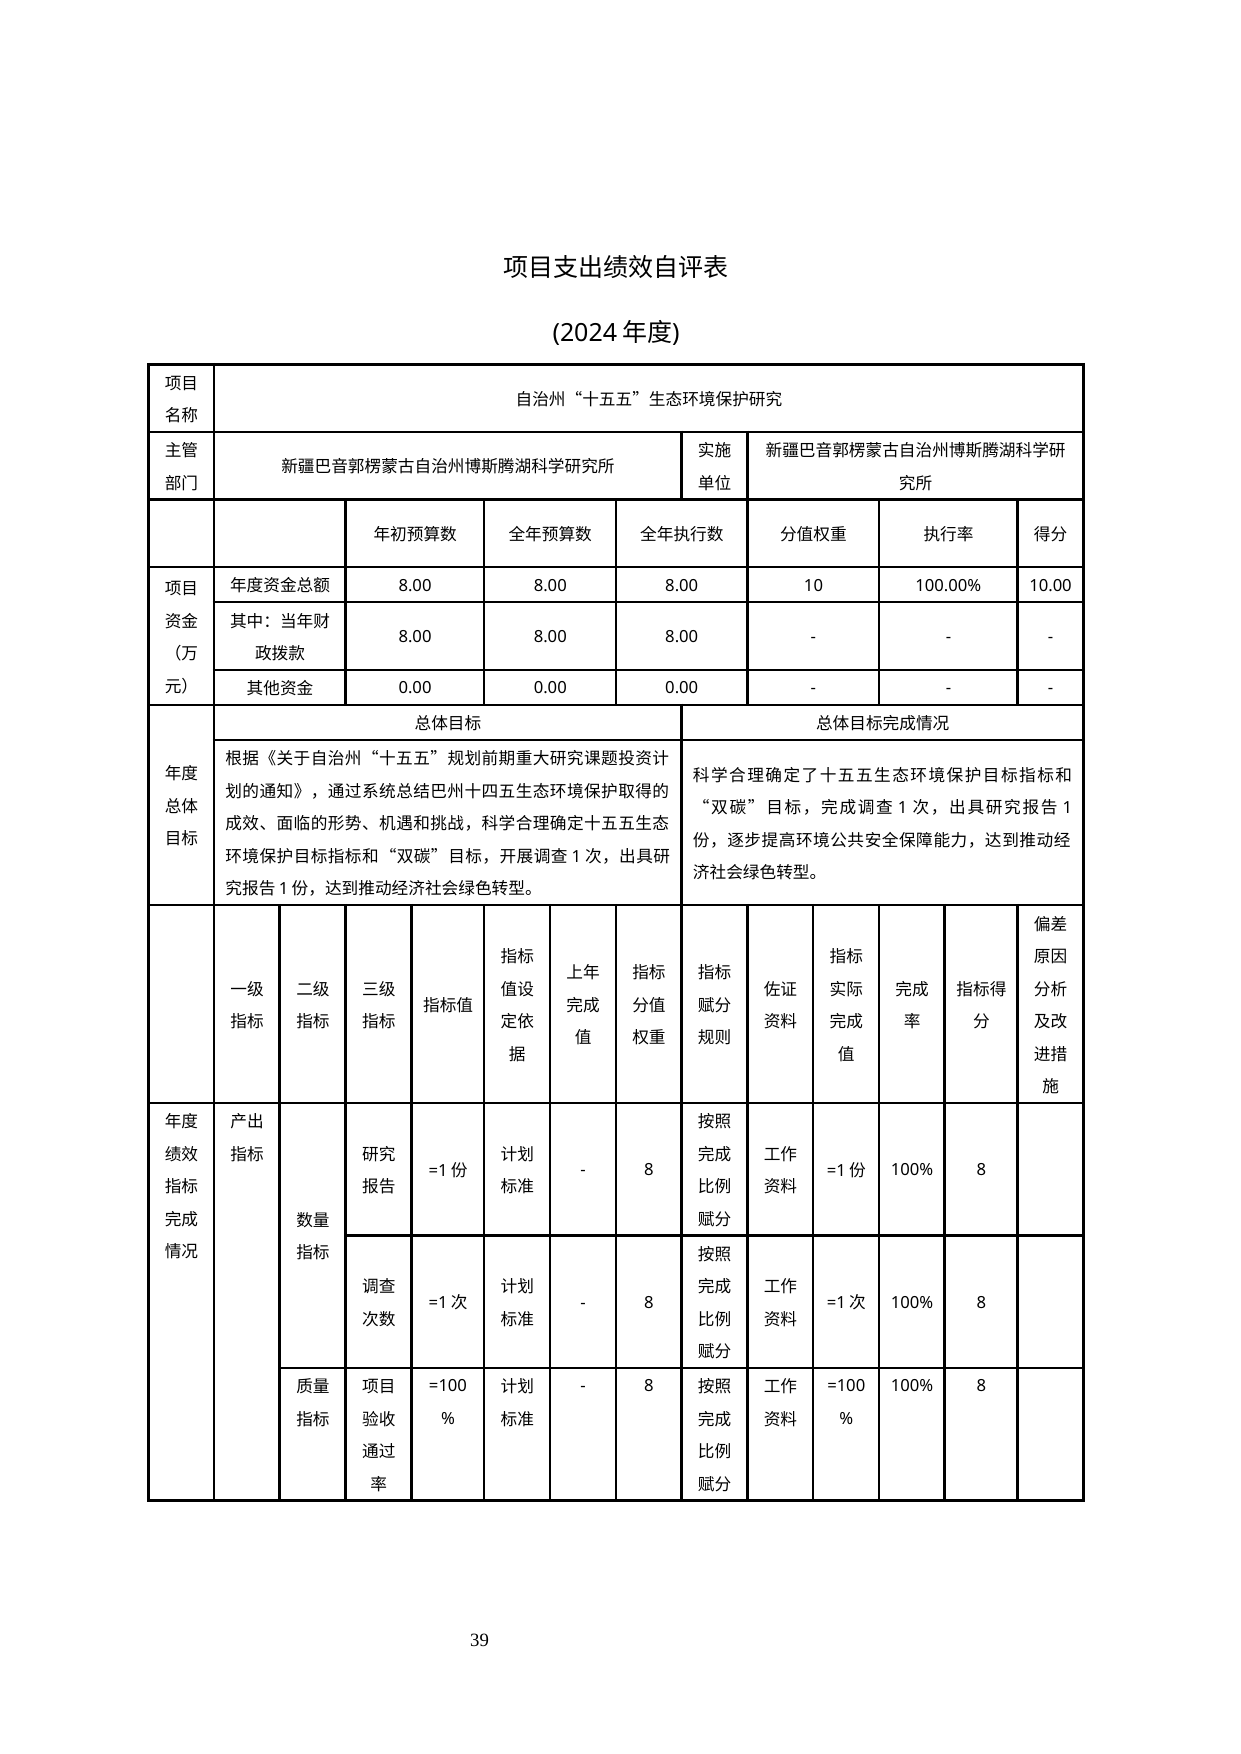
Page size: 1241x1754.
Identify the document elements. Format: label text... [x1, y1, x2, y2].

table_cell 指标值 [413, 906, 483, 1101]
table_cell [150, 906, 213, 1101]
table_cell 新疆巴音郭楞蒙古自治州博斯腾湖科学研究所 [749, 433, 1082, 498]
table_cell 指标得分 [946, 906, 1016, 1101]
table_cell 自治州“十五五”生态环境保护研究 [215, 366, 1082, 431]
table_cell [1019, 1237, 1082, 1367]
table_cell 项目验收通过率 [347, 1369, 410, 1499]
table_cell 指标实际完成值 [814, 906, 878, 1101]
table_cell 科学合理确定了十五五生态环境保护目标指标和“双碳”目标，完成调查1次，出具研究报告1份，逐步提高环境公共安全保障能力，达到推动经济社会绿色转型。 [683, 741, 1082, 904]
table_cell 得分 [1019, 501, 1082, 566]
table_cell 上年完成值 [551, 906, 615, 1101]
table_cell 0.00 [485, 671, 615, 703]
table_cell 新疆巴音郭楞蒙古自治州博斯腾湖科学研究所 [215, 433, 680, 498]
table_cell 其中：当年财政拨款 [215, 603, 344, 668]
table_cell 全年预算数 [485, 501, 615, 566]
table_cell 实施单位 [683, 433, 746, 498]
table_cell 年度资金总额 [215, 568, 344, 601]
table_cell =100% [413, 1369, 483, 1499]
table_cell 年初预算数 [347, 501, 483, 566]
table_cell 100.00% [880, 568, 1016, 601]
table_cell 指标赋分规则 [683, 906, 746, 1101]
table_cell [1019, 1369, 1082, 1499]
table_cell 偏差原因分析及改进措施 [1019, 906, 1082, 1101]
table_cell 分值权重 [749, 501, 878, 566]
table_cell 计划标准 [485, 1237, 549, 1367]
table_cell 8 [946, 1237, 1016, 1367]
table_cell 研究报告 [347, 1104, 410, 1234]
table_cell 工作资料 [749, 1369, 812, 1499]
table_cell 总体目标完成情况 [683, 706, 1082, 739]
table_cell 8 [946, 1104, 1016, 1234]
table_cell 工作资料 [749, 1104, 812, 1234]
table_header 项目支出绩效自评表 [148, 233, 1083, 298]
table_cell - [1019, 671, 1082, 703]
table_cell 8 [617, 1369, 680, 1499]
table_cell 数量指标 [281, 1104, 344, 1367]
table_cell 指标分值权重 [617, 906, 680, 1101]
table_cell 8.00 [485, 603, 615, 668]
table_cell - [551, 1237, 615, 1367]
table_cell =1次 [413, 1237, 483, 1367]
table_cell 8.00 [485, 568, 615, 601]
table_cell 根据《关于自治州“十五五”规划前期重大研究课题投资计划的通知》，通过系统总结巴州十四五生态环境保护取得的成效、面临的形势、机遇和挑战，科学合理确定十五五生态环境保护目标指标和“双碳”目标，开展调查1次，出具研究报告1份，达到推动经济社会绿色转型。 [215, 741, 680, 904]
table_cell 总体目标 [215, 706, 680, 739]
table_cell - [880, 671, 1016, 703]
table_cell 完成率 [880, 906, 943, 1101]
table_cell 年度总体目标 [150, 706, 213, 904]
table_cell 按照完成比例赋分 [683, 1369, 746, 1499]
table_cell 8.00 [617, 568, 746, 601]
table_cell 指标值设定依据 [485, 906, 549, 1101]
table_cell 计划标准 [485, 1104, 549, 1234]
table_cell 产出指标 [215, 1104, 278, 1499]
table_cell 8.00 [617, 603, 746, 668]
table_cell 100% [880, 1104, 943, 1234]
table_cell 按照完成比例赋分 [683, 1237, 746, 1367]
table_cell 100% [880, 1237, 943, 1367]
table_cell 执行率 [880, 501, 1016, 566]
table_cell 8 [617, 1237, 680, 1367]
table_cell 10 [749, 568, 878, 601]
table_cell - [1019, 603, 1082, 668]
table_cell - [551, 1104, 615, 1234]
table_cell 10.00 [1019, 568, 1082, 601]
table_cell =1份 [814, 1104, 878, 1234]
table_cell 其他资金 [215, 671, 344, 703]
table_cell 项目名称 [150, 366, 213, 431]
table_cell 8.00 [347, 603, 483, 668]
table_cell 调查次数 [347, 1237, 410, 1367]
table_cell 8 [946, 1369, 1016, 1499]
table_cell =1份 [413, 1104, 483, 1234]
table_cell 按照完成比例赋分 [683, 1104, 746, 1234]
table_cell 工作资料 [749, 1237, 812, 1367]
table_cell (2024年度) [148, 298, 1083, 363]
table_cell 一级指标 [215, 906, 278, 1101]
table_cell [1019, 1104, 1082, 1234]
table_cell 0.00 [347, 671, 483, 703]
table_cell 项目资金 （万元） [150, 568, 213, 703]
table_cell 年度绩效指标完成情况 [150, 1104, 213, 1499]
table_cell 主管部门 [150, 433, 213, 498]
table_cell - [749, 603, 878, 668]
table_cell 二级指标 [281, 906, 344, 1101]
table_cell =100% [814, 1369, 878, 1499]
table_cell 三级指标 [347, 906, 410, 1101]
table_cell - [551, 1369, 615, 1499]
table_cell 0.00 [617, 671, 746, 703]
table_cell 8.00 [347, 568, 483, 601]
table_cell - [880, 603, 1016, 668]
table_cell 8 [617, 1104, 680, 1234]
table_cell =1次 [814, 1237, 878, 1367]
table_cell [150, 501, 213, 566]
table_cell [215, 501, 344, 566]
table_cell 计划标准 [485, 1369, 549, 1499]
table_cell 佐证资料 [749, 906, 812, 1101]
table_cell 100% [880, 1369, 943, 1499]
table_cell 质量指标 [281, 1369, 344, 1499]
table_cell 全年执行数 [617, 501, 746, 566]
table_cell - [749, 671, 878, 703]
